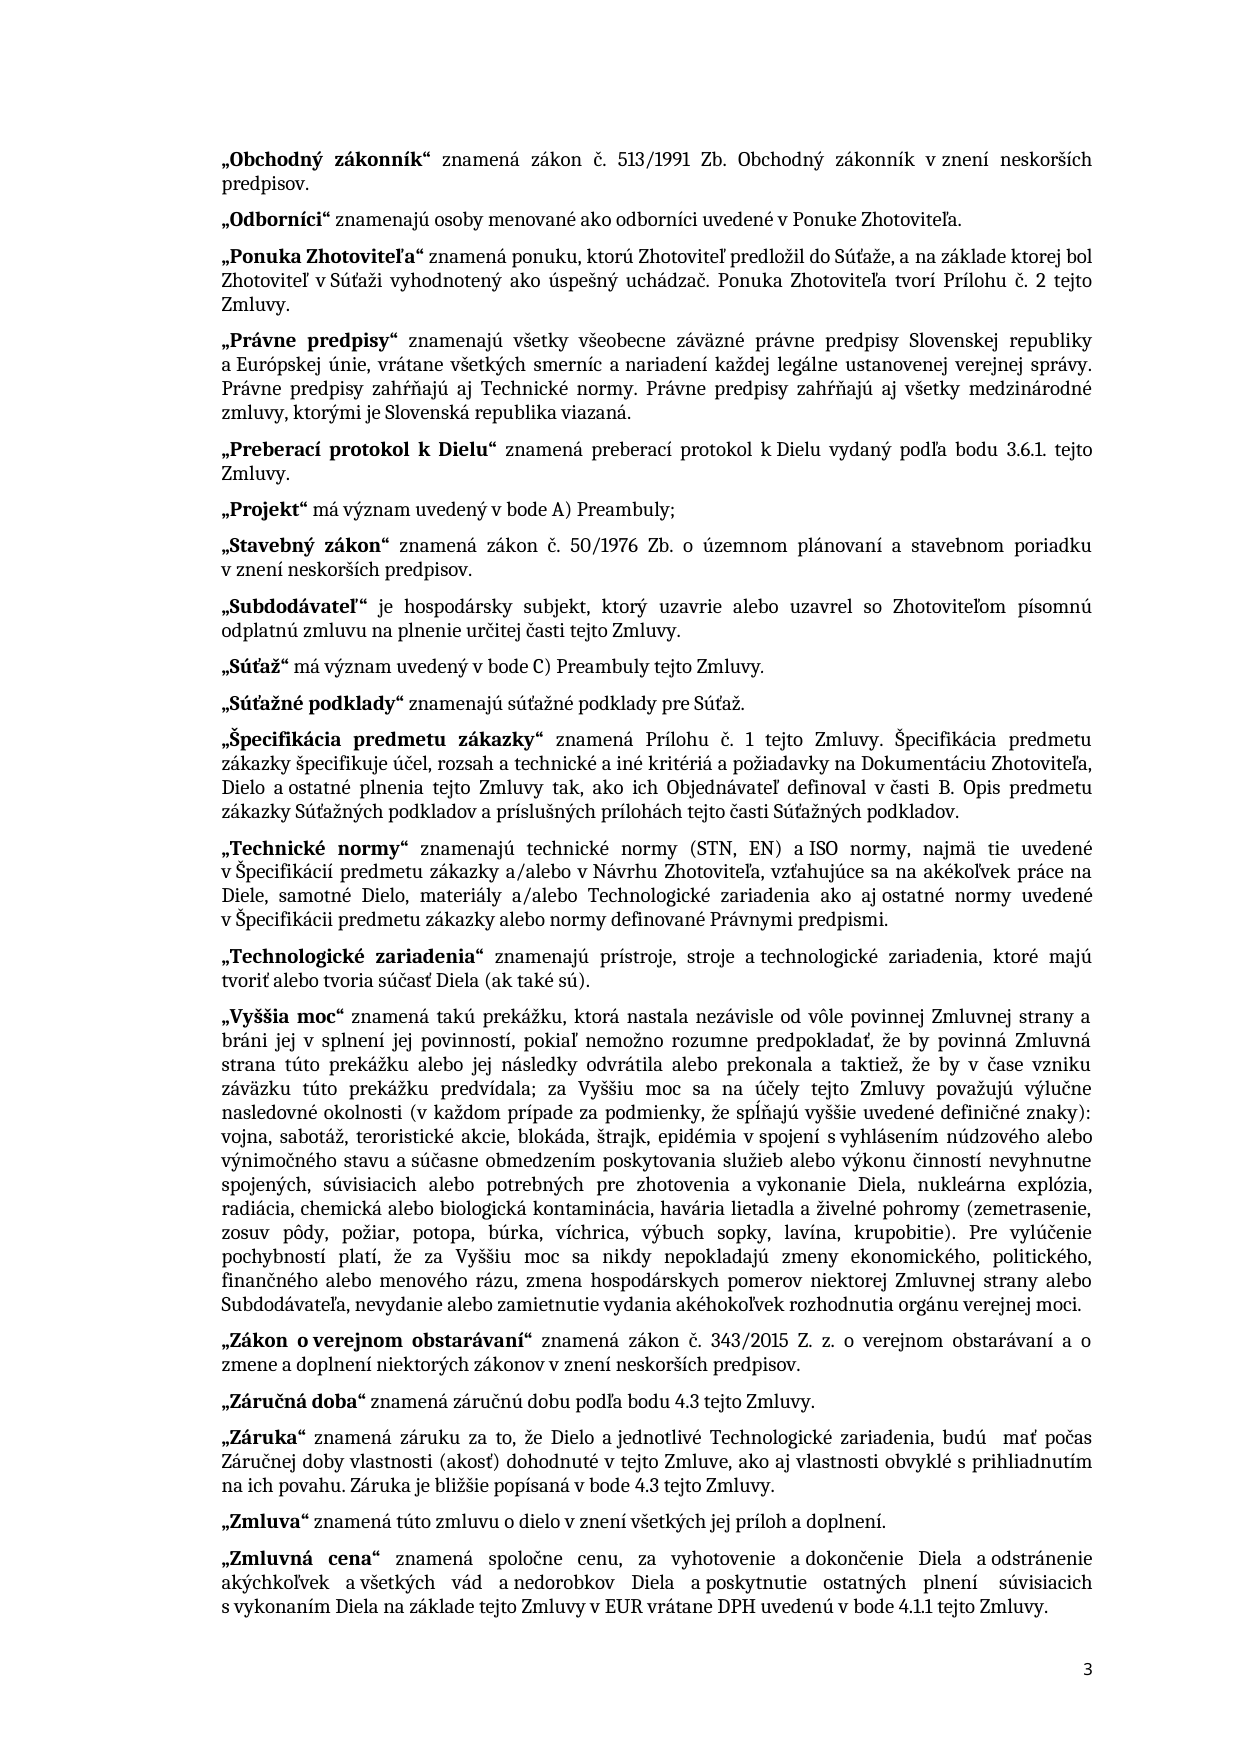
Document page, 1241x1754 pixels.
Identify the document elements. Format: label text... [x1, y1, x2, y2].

list „Ponuka Zhotoviteľa“ znamená ponuku, ktorú Zhotoviteľ predložil do Súťaže, a na základe ktorej bol Zhotoviteľ v Súťaži vyhodnotený ako úspešný uchádzač. Ponuka Zhotoviteľa tvorí Prílohu č. 2 tejto Zmluvy. [221, 244, 1093, 316]
list „Subdodávateľ“ je hospodársky subjekt, ktorý uzavrie alebo uzavrel so Zhotoviteľom písomnú odplatnú zmluvu na plnenie určitej časti tejto Zmluvy. [221, 594, 1093, 642]
list „Vyššia moc“ znamená takú prekážku, ktorá nastala nezávisle od vôle povinnej Zmluvnej strany a bráni jej v splnení jej povinností, pokiaľ nemožno rozumne predpokladať, že by povinná Zmluvná strana túto prekážku alebo jej následky odvrátila alebo prekonala a taktiež, že by v čase vzniku záväzku túto prekážku predvídala; za Vyššiu moc sa na účely tejto Zmluvy považujú výlučne nasledovné okolnosti (v každom prípade za podmienky, že spĺňajú vyššie uvedené definičné znaky): vojna, sabotáž, teroristické akcie, blokáda, štrajk, epidémia v spojení s vyhlásením núdzového alebo výnimočného stavu a súčasne obmedzením poskytovania služieb alebo výkonu činností nevyhnutne spojených, súvisiacich alebo potrebných pre zhotovenia a vykonanie Diela, nukleárna explózia, radiácia, chemická alebo biologická kontaminácia, havária lietadla a živelné pohromy (zemetrasenie, zosuv pôdy, požiar, potopa, búrka, víchrica, výbuch sopky, lavína, krupobitie). Pre vylúčenie pochybností platí, že za Vyššiu moc sa nikdy nepokladajú zmeny ekonomického, politického, finančného alebo menového rázu, zmena hospodárskych pomerov niektorej Zmluvnej strany alebo Subdodávateľa, nevydanie alebo zamietnutie vydania akéhokoľvek rozhodnutia orgánu verejnej moci. [221, 1005, 1093, 1316]
list „Projekt“ má význam uvedený v bode A) Preambuly; [221, 498, 1093, 522]
list „Technické normy“ znamenajú technické normy (STN, EN) a ISO normy, najmä tie uvedené v Špecifikácií predmetu zákazky a/alebo v Návrhu Zhotoviteľa, vzťahujúce sa na akékoľvek práce na Diele, samotné Dielo, materiály a/alebo Technologické zariadenia ako aj ostatné normy uvedené v Špecifikácii predmetu zákazky alebo normy definované Právnymi predpismi. [221, 836, 1093, 932]
list „Technologické zariadenia“ znamenajú prístroje, stroje a technologické zariadenia, ktoré majú tvoriť alebo tvoria súčasť Diela (ak také sú). [221, 944, 1093, 992]
list „Súťaž“ má význam uvedený v bode C) Preambuly tejto Zmluvy. [221, 655, 1093, 679]
list „Špecifikácia predmetu zákazky“ znamená Prílohu č. 1 tejto Zmluvy. Špecifikácia predmetu zákazky špecifikuje účel, rozsah a technické a iné kritériá a požiadavky na Dokumentáciu Zhotoviteľa, Dielo a ostatné plnenia tejto Zmluvy tak, ako ich Objednávateľ definoval v časti B. Opis predmetu zákazky Súťažných podkladov a príslušných prílohách tejto časti Súťažných podkladov. [221, 728, 1093, 824]
list „Súťažné podklady“ znamenajú súťažné podklady pre Súťaž. [221, 691, 1093, 715]
list „Zákon o verejnom obstarávaní“ znamená zákon č. 343/2015 Z. z. o verejnom obstarávaní a o zmene a doplnení niektorých zákonov v znení neskorších predpisov. [221, 1329, 1093, 1377]
list „Záručná doba“ znamená záručnú dobu podľa bodu 4.3 tejto Zmluvy. [221, 1389, 1093, 1413]
list „Stavebný zákon“ znamená zákon č. 50/1976 Zb. o územnom plánovaní a stavebnom poriadku v znení neskorších predpisov. [221, 534, 1093, 582]
list „Právne predpisy“ znamenajú všetky všeobecne záväzné právne predpisy Slovenskej republiky a Európskej únie, vrátane všetkých smerníc a nariadení každej legálne ustanovenej verejnej správy. Právne predpisy zahŕňajú aj Technické normy. Právne predpisy zahŕňajú aj všetky medzinárodné zmluvy, ktorými je Slovenská republika viazaná. [221, 329, 1093, 425]
list „Zmluvná cena“ znamená spoločne cenu, za vyhotovenie a dokončenie Diela a odstránenie akýchkoľvek a všetkých vád a nedorobkov Diela a poskytnutie ostatných plnení súvisiacich s vykonaním Diela na základe tejto Zmluvy v EUR vrátane DPH uvedenú v bode 4.1.1 tejto Zmluvy. [221, 1547, 1093, 1618]
list „Preberací protokol k Dielu“ znamená preberací protokol k Dielu vydaný podľa bodu 3.6.1. tejto Zmluvy. [221, 437, 1093, 485]
list „Záruka“ znamená záruku za to, že Dielo a jednotlivé Technologické zariadenia, budú mať počas Záručnej doby vlastnosti (akosť) dohodnuté v tejto Zmluve, ako aj vlastnosti obvyklé s prihliadnutím na ich povahu. Záruka je bližšie popísaná v bode 4.3 tejto Zmluvy. [221, 1426, 1093, 1498]
list „Obchodný zákonník“ znamená zákon č. 513/1991 Zb. Obchodný zákonník v znení neskorších predpisov. [221, 148, 1093, 196]
list „Zmluva“ znamená túto zmluvu o dielo v znení všetkých jej príloh a doplnení. [221, 1510, 1093, 1534]
list „Odborníci“ znamenajú osoby menované ako odborníci uvedené v Ponuke Zhotoviteľa. [221, 208, 1093, 232]
